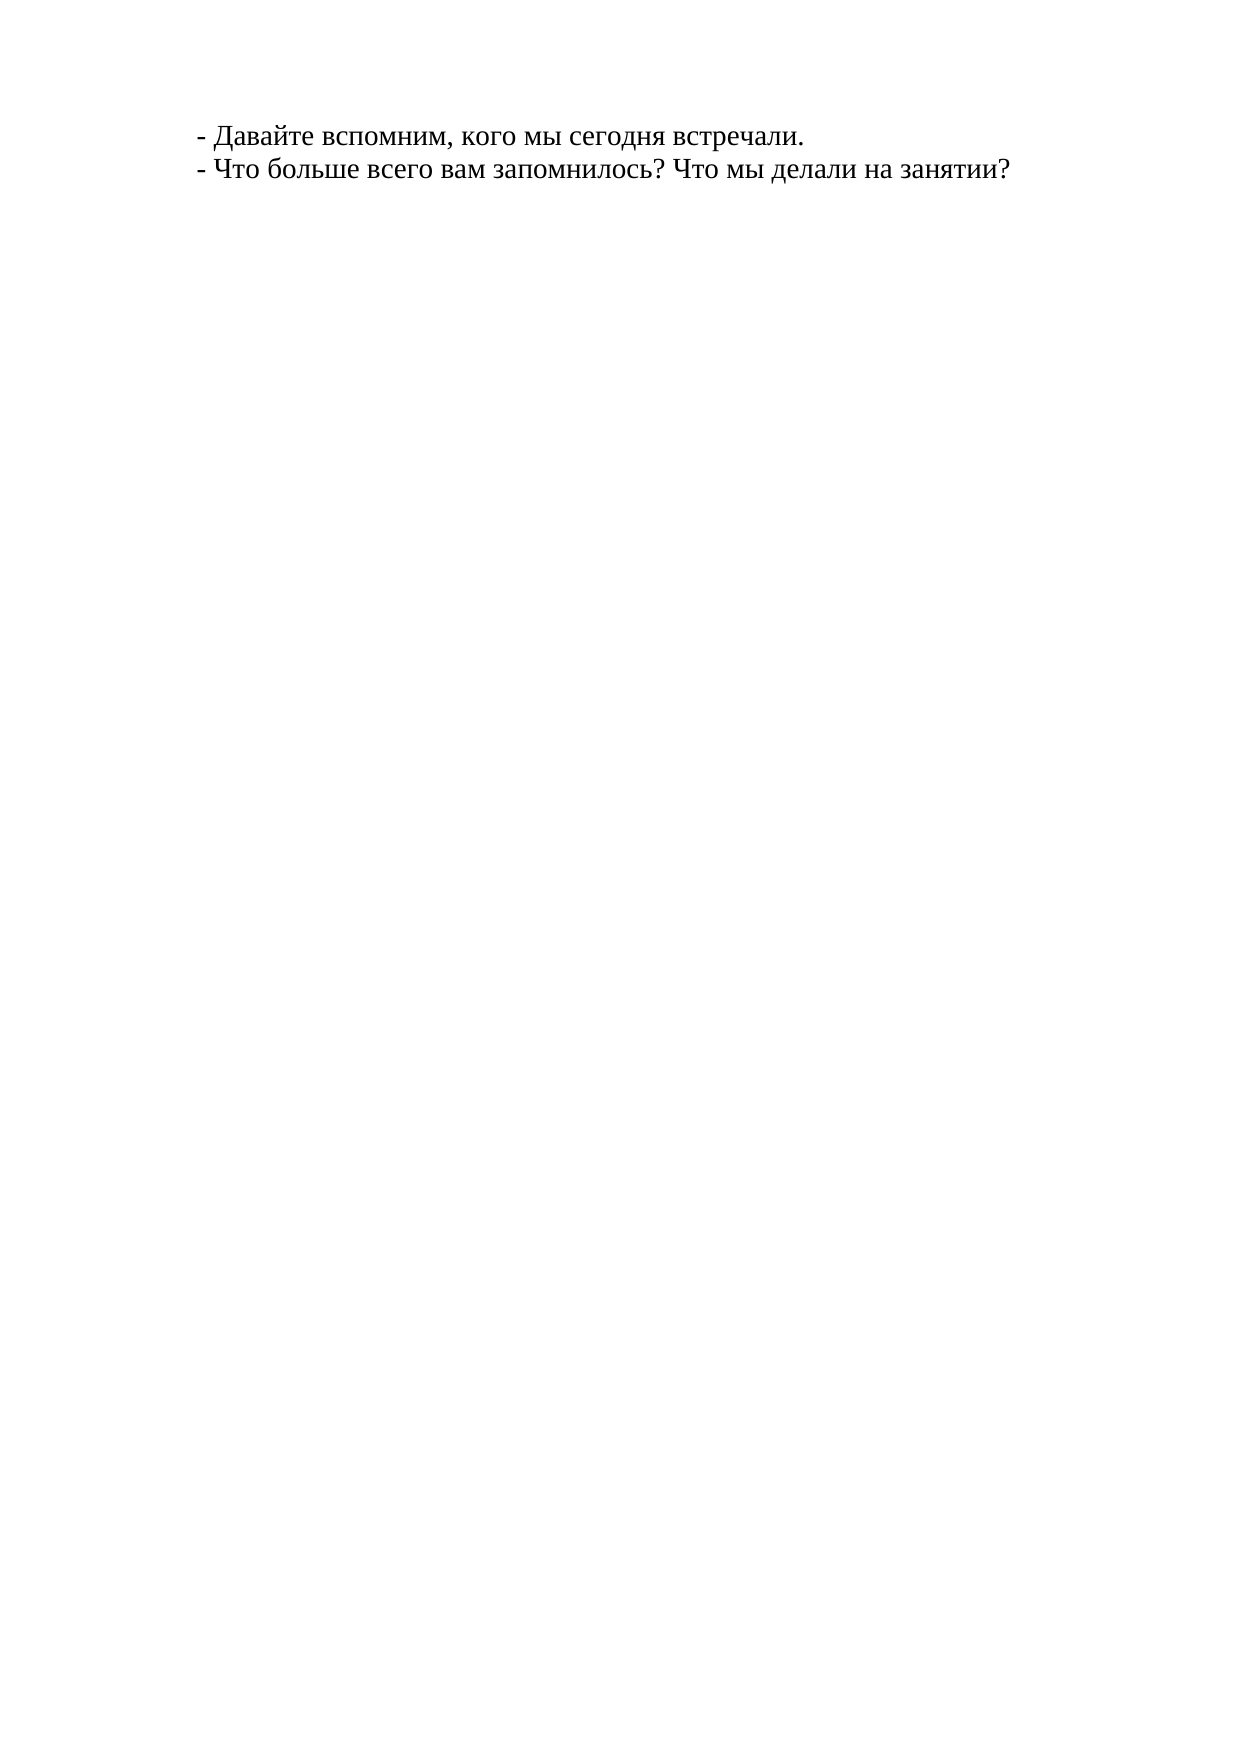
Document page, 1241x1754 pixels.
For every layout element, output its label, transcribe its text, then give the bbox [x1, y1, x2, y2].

text - Что больше всего вам запомнилось? Что мы делали на занятии? [177, 152, 1152, 185]
text - Давайте вспомним, кого мы сегодня встречали. [177, 118, 1152, 152]
